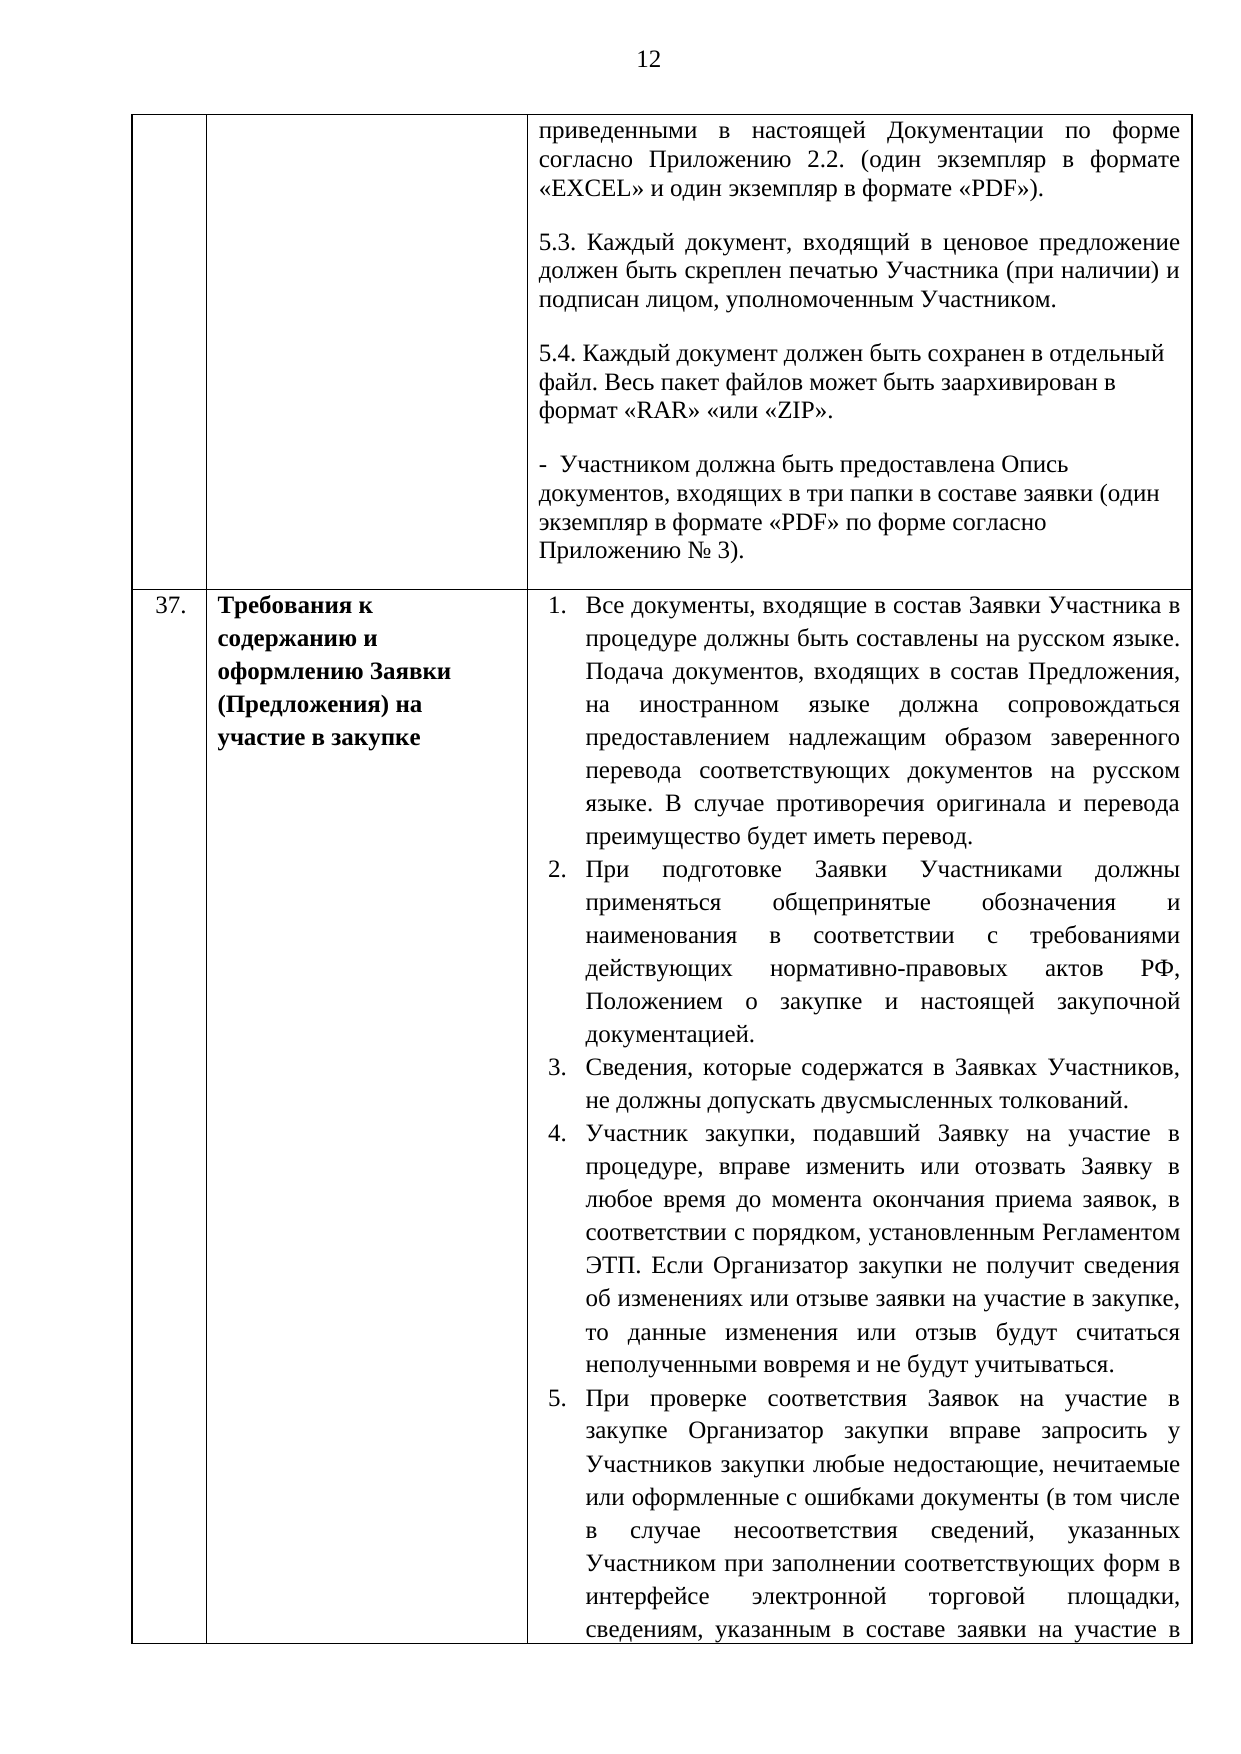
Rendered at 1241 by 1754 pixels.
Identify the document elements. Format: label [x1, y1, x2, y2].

table_cell [133, 115, 206, 589]
table_cell [528, 115, 1191, 589]
table_cell [207, 590, 527, 1642]
table_cell [207, 115, 527, 589]
table_cell [133, 590, 206, 1642]
table_cell [528, 590, 1191, 1642]
